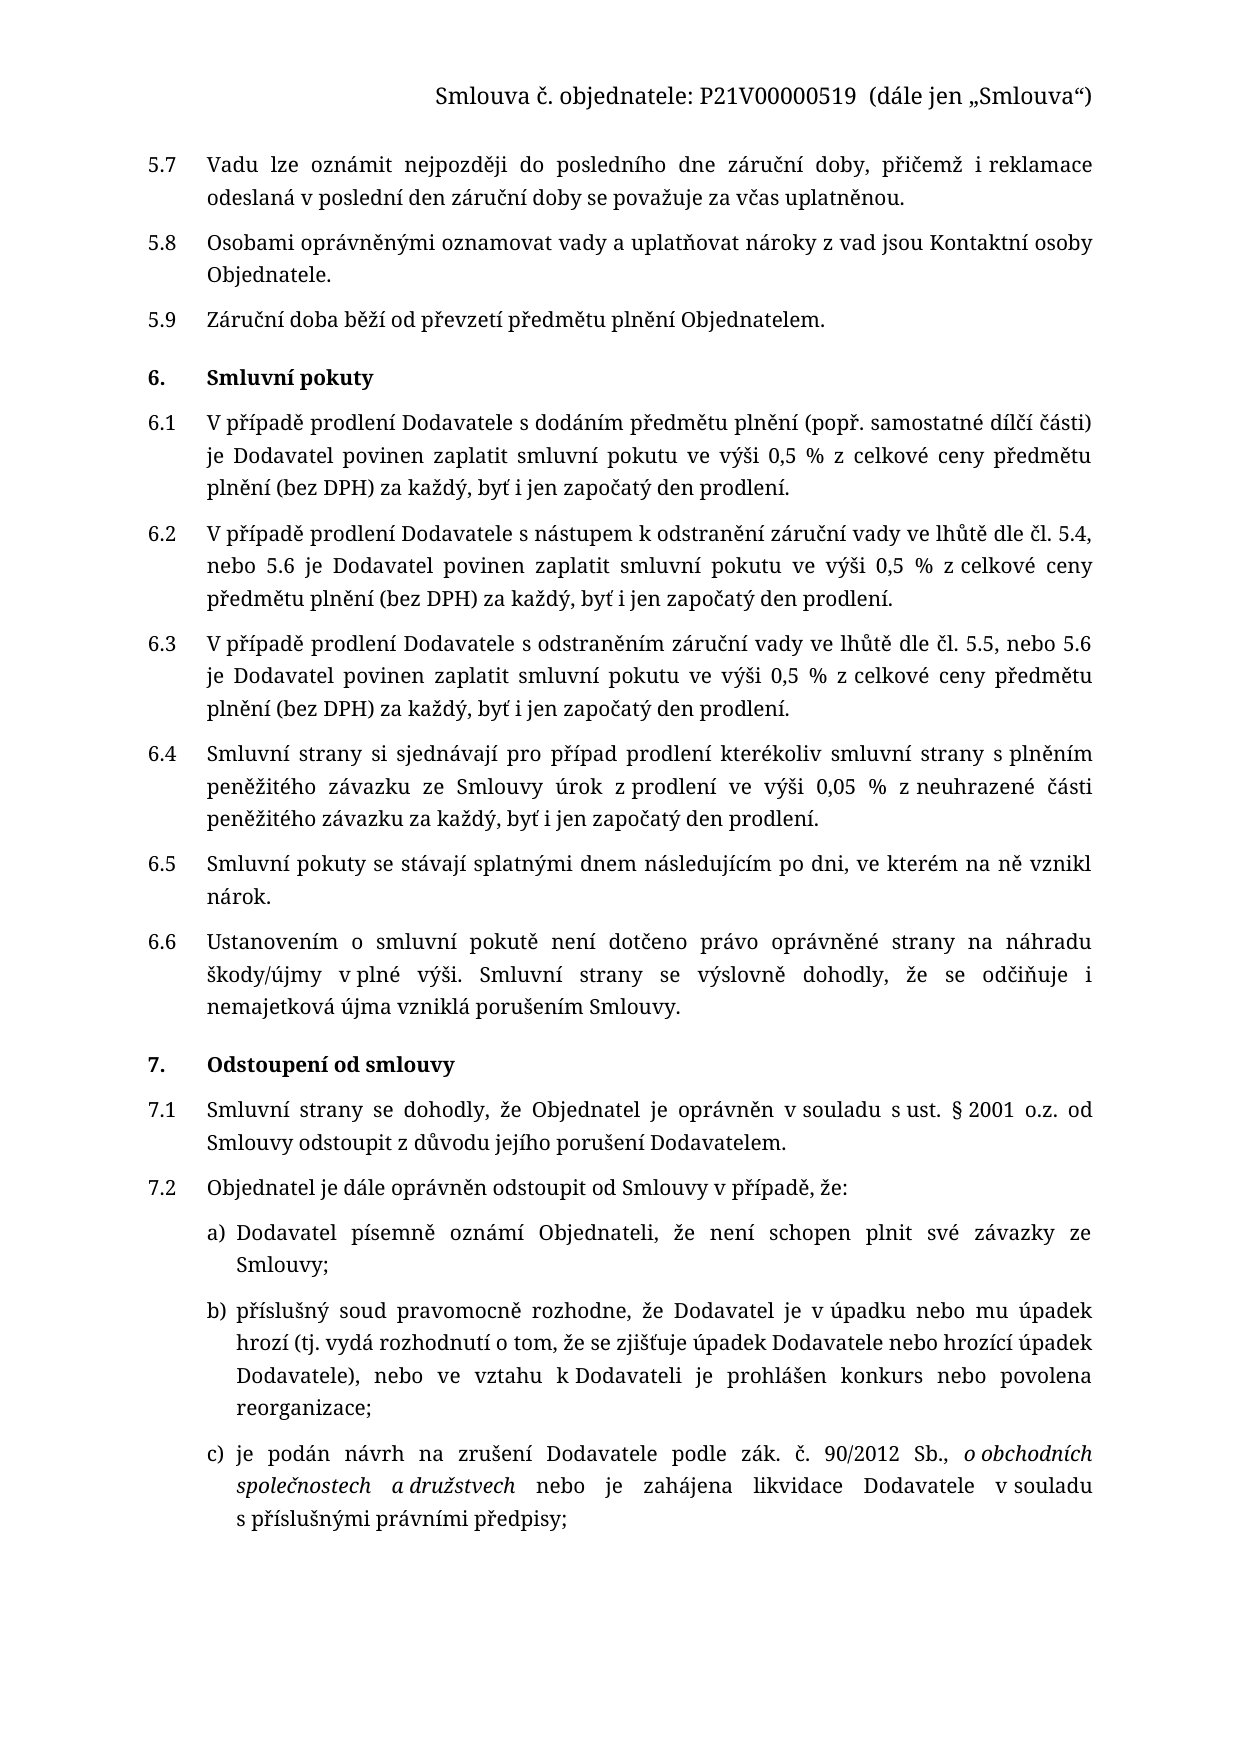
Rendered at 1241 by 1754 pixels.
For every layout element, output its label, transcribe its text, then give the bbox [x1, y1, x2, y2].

list V případě prodlení Dodavatele s dodáním předmětu plnění (popř. samostatné dílčí části) je Dodavatel povinen zaplatit smluvní pokutu ve výši 0,5 % z celkové ceny předmětu plnění (bez DPH) za každý, byť i jen započatý den prodlení. [148, 408, 1093, 502]
list příslušný soud pravomocně rozhodne, že Dodavatel je v úpadku nebo mu úpadek hrozí (tj. vydá rozhodnutí o tom, že se zjišťuje úpadek Dodavatele nebo hrozící úpadek Dodavatele), nebo ve vztahu k Dodavateli je prohlášen konkurs nebo povolena reorganizace; [207, 1296, 1093, 1422]
list Smluvní strany si sjednávají pro případ prodlení kterékoliv smluvní strany s plněním peněžitého závazku ze Smlouvy úrok z prodlení ve výši 0,05 % z neuhrazené části peněžitého závazku za každý, byť i jen započatý den prodlení. [148, 739, 1093, 833]
list Osobami oprávněnými oznamovat vady a uplatňovat nároky z vad jsou Kontaktní osoby Objednatele. [148, 228, 1093, 289]
list Odstoupení od smlouvy [148, 1050, 1093, 1078]
list Vadu lze oznámit nejpozději do posledního dne záruční doby, přičemž i reklamace odeslaná v poslední den záruční doby se považuje za včas uplatněnou. [148, 150, 1093, 211]
list Záruční doba běží od převzetí předmětu plnění Objednatelem. [148, 306, 1093, 334]
list Objednatel je dále oprávněn odstoupit od Smlouvy v případě, že: [148, 1173, 1093, 1201]
list Smluvní strany se dohodly, že Objednatel je oprávněn v souladu s ust. § 2001 o.z. od Smlouvy odstoupit z důvodu jejího porušení Dodavatelem. [148, 1095, 1093, 1156]
list V případě prodlení Dodavatele s nástupem k odstranění záruční vady ve lhůtě dle čl. 5.4, nebo 5.6 je Dodavatel povinen zaplatit smluvní pokutu ve výši 0,5 % z celkové ceny předmětu plnění (bez DPH) za každý, byť i jen započatý den prodlení. [148, 519, 1093, 612]
list Smluvní pokuty se stávají splatnými dnem následujícím po dni, ve kterém na ně vznikl nárok. [148, 849, 1093, 911]
list je podán návrh na zrušení Dodavatele podle zák. č. 90/2012 Sb., o obchodních společnostech a družstvech nebo je zahájena likvidace Dodavatele v souladu s příslušnými právními předpisy; [207, 1439, 1093, 1532]
list V případě prodlení Dodavatele s odstraněním záruční vady ve lhůtě dle čl. 5.5, nebo 5.6 je Dodavatel povinen zaplatit smluvní pokutu ve výši 0,5 % z celkové ceny předmětu plnění (bez DPH) za každý, byť i jen započatý den prodlení. [148, 629, 1093, 723]
list Dodavatel písemně oznámí Objednateli, že není schopen plnit své závazky ze Smlouvy; [207, 1218, 1093, 1279]
list Ustanovením o smluvní pokutě není dotčeno právo oprávněné strany na náhradu škody/újmy v plné výši. Smluvní strany se výslovně dohodly, že se odčiňuje i nemajetková újma vzniklá porušením Smlouvy. [148, 927, 1093, 1021]
list Smluvní pokuty [148, 363, 1093, 392]
